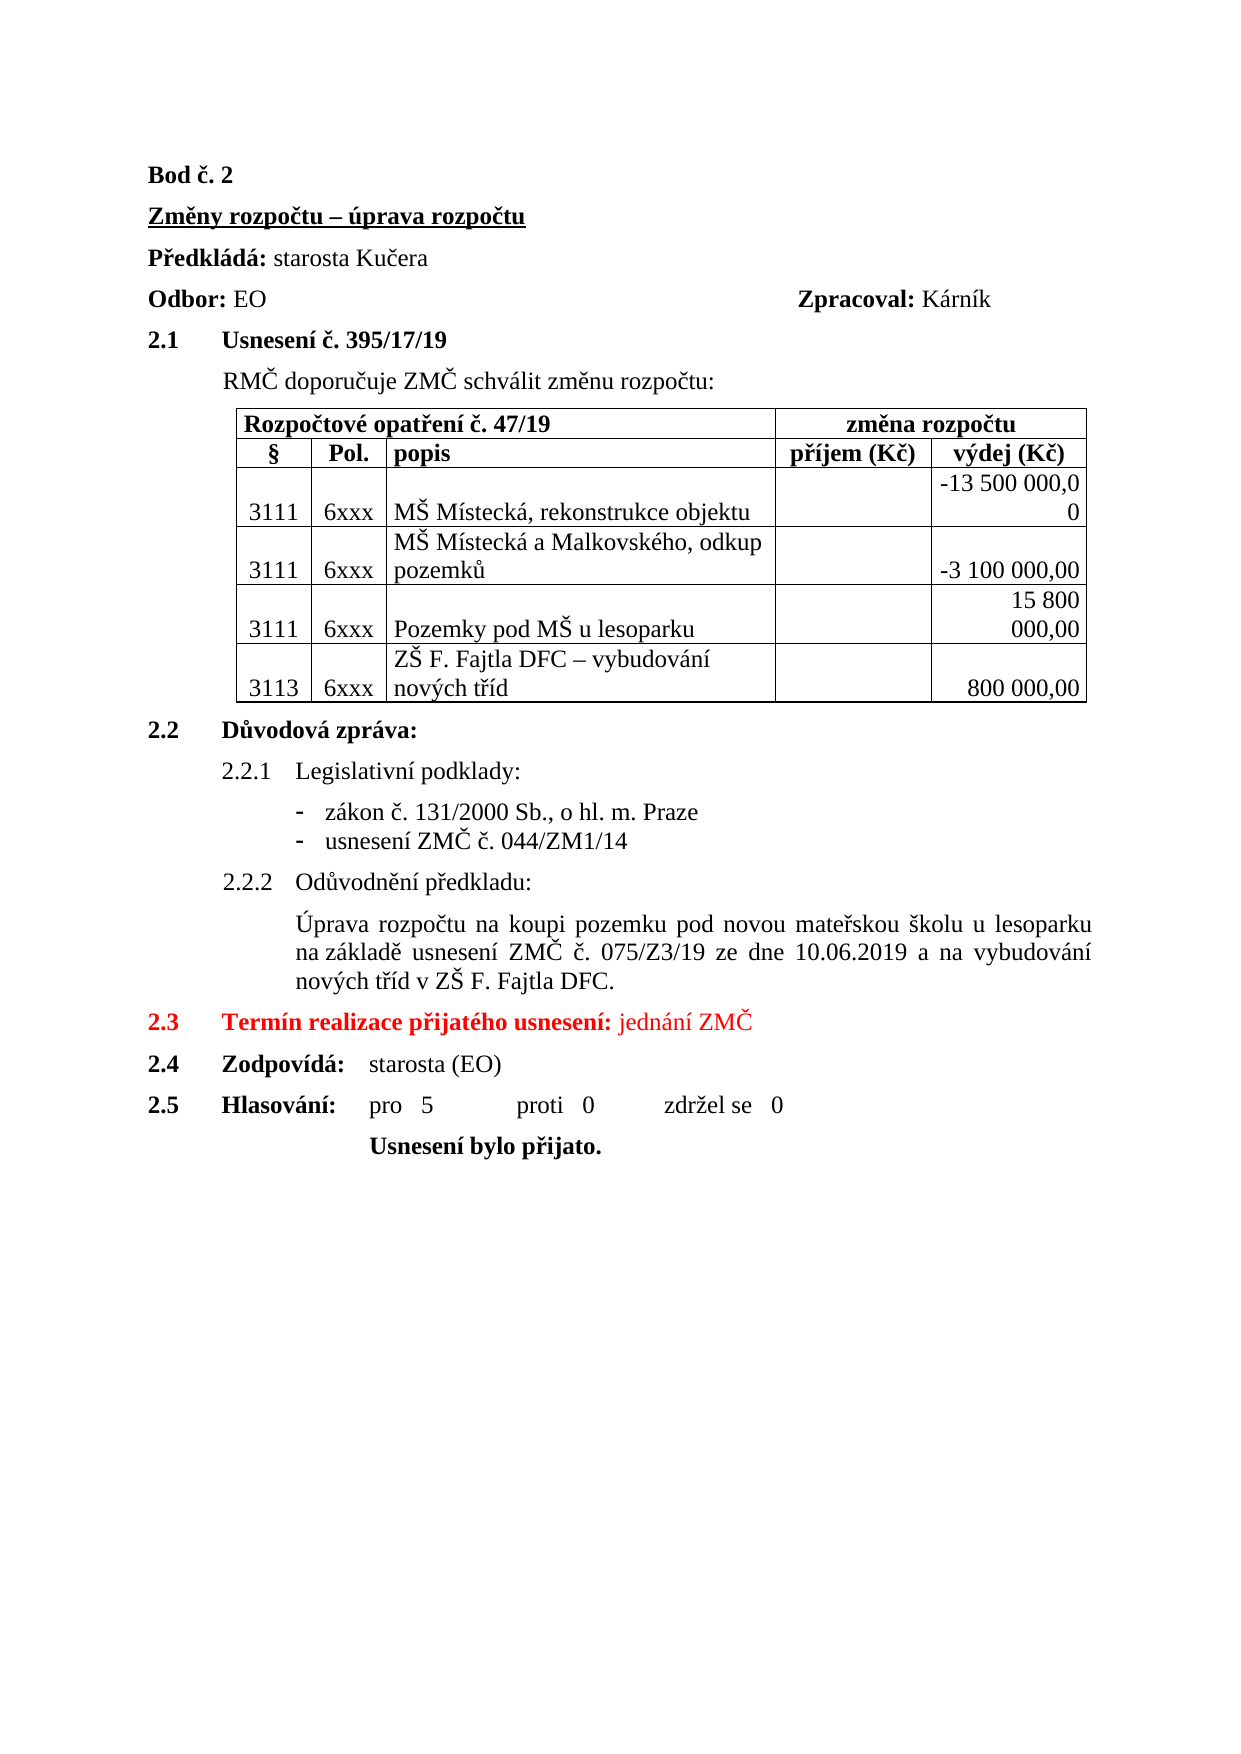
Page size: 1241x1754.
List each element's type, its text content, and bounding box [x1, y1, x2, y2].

table_cell výdej (Kč) [932, 439, 1086, 467]
text 2.2 Důvodová zpráva: [148, 715, 1093, 744]
table_cell [776, 585, 931, 643]
list zákon č. 131/2000 Sb., o hl. m. Praze [295, 797, 1093, 826]
table_cell 6xxx [312, 527, 386, 584]
table_cell příjem (Kč) [776, 439, 931, 467]
text 2.2.2 Odůvodnění předkladu: [223, 867, 1093, 896]
text 2.4 Zodpovídá: starosta (EO) [148, 1049, 1093, 1077]
table_cell Pozemky pod MŠ u lesoparku [387, 585, 775, 643]
table_cell Pol. [312, 439, 386, 467]
table_cell 3113 [237, 644, 311, 701]
text Předkládá: starosta Kučera [148, 243, 1093, 271]
table_cell 3111 [237, 468, 311, 526]
text Odbor: EO Zpracoval: Kárník [148, 284, 1093, 313]
table_cell [776, 644, 931, 701]
table_cell ZŠ F. Fajtla DFC – vybudování nových tříd [387, 644, 775, 701]
table_cell § [237, 439, 311, 467]
table_cell popis [387, 439, 775, 467]
table_cell [776, 468, 931, 526]
table_cell MŠ Místecká a Malkovského, odkup pozemků [387, 527, 775, 584]
text 2.5 Hlasování: pro 5 proti 0 zdržel se 0 [148, 1090, 1093, 1119]
subtitle Bod č. 2 [148, 160, 1093, 189]
list usnesení ZMČ č. 044/ZM1/14 [295, 826, 1093, 855]
table_cell 6xxx [312, 644, 386, 701]
table_cell 3111 [237, 527, 311, 584]
table_cell 6xxx [312, 468, 386, 526]
table_cell 6xxx [312, 585, 386, 643]
text Úprava rozpočtu na koupi pozemku pod novou mateřskou školu u lesoparku na základě usnesení ZMČ č. 075/Z3/19 ze dne 10.06.2019 a na vybudování nových tříd v ZŠ F. Fajtla DFC. [295, 909, 1093, 995]
text 2.1 Usnesení č. 395/17/19 [148, 325, 1093, 354]
table_cell -3 100 000,00 [932, 527, 1086, 584]
text RMČ doporučuje ZMČ schválit změnu rozpočtu: [223, 366, 1093, 395]
table_cell [776, 527, 931, 584]
subtitle Změny rozpočtu – úprava rozpočtu [148, 201, 1093, 230]
table_cell 800 000,00 [932, 644, 1086, 701]
table_cell 15 800 000,00 [932, 585, 1086, 643]
table_cell 3111 [237, 585, 311, 643]
table_header Rozpočtové opatření č. 47/19 [237, 409, 775, 437]
text 2.3 Termín realizace přijatého usnesení: jednání ZMČ [148, 1007, 1093, 1036]
table_cell MŠ Místecká, rekonstrukce objektu [387, 468, 775, 526]
table_cell -13 500 000,00 [932, 468, 1086, 526]
table_header změna rozpočtu [776, 409, 1086, 437]
text 2.2.1 Legislativní podklady: [148, 756, 1093, 785]
text Usnesení bylo přijato. [369, 1131, 1093, 1160]
